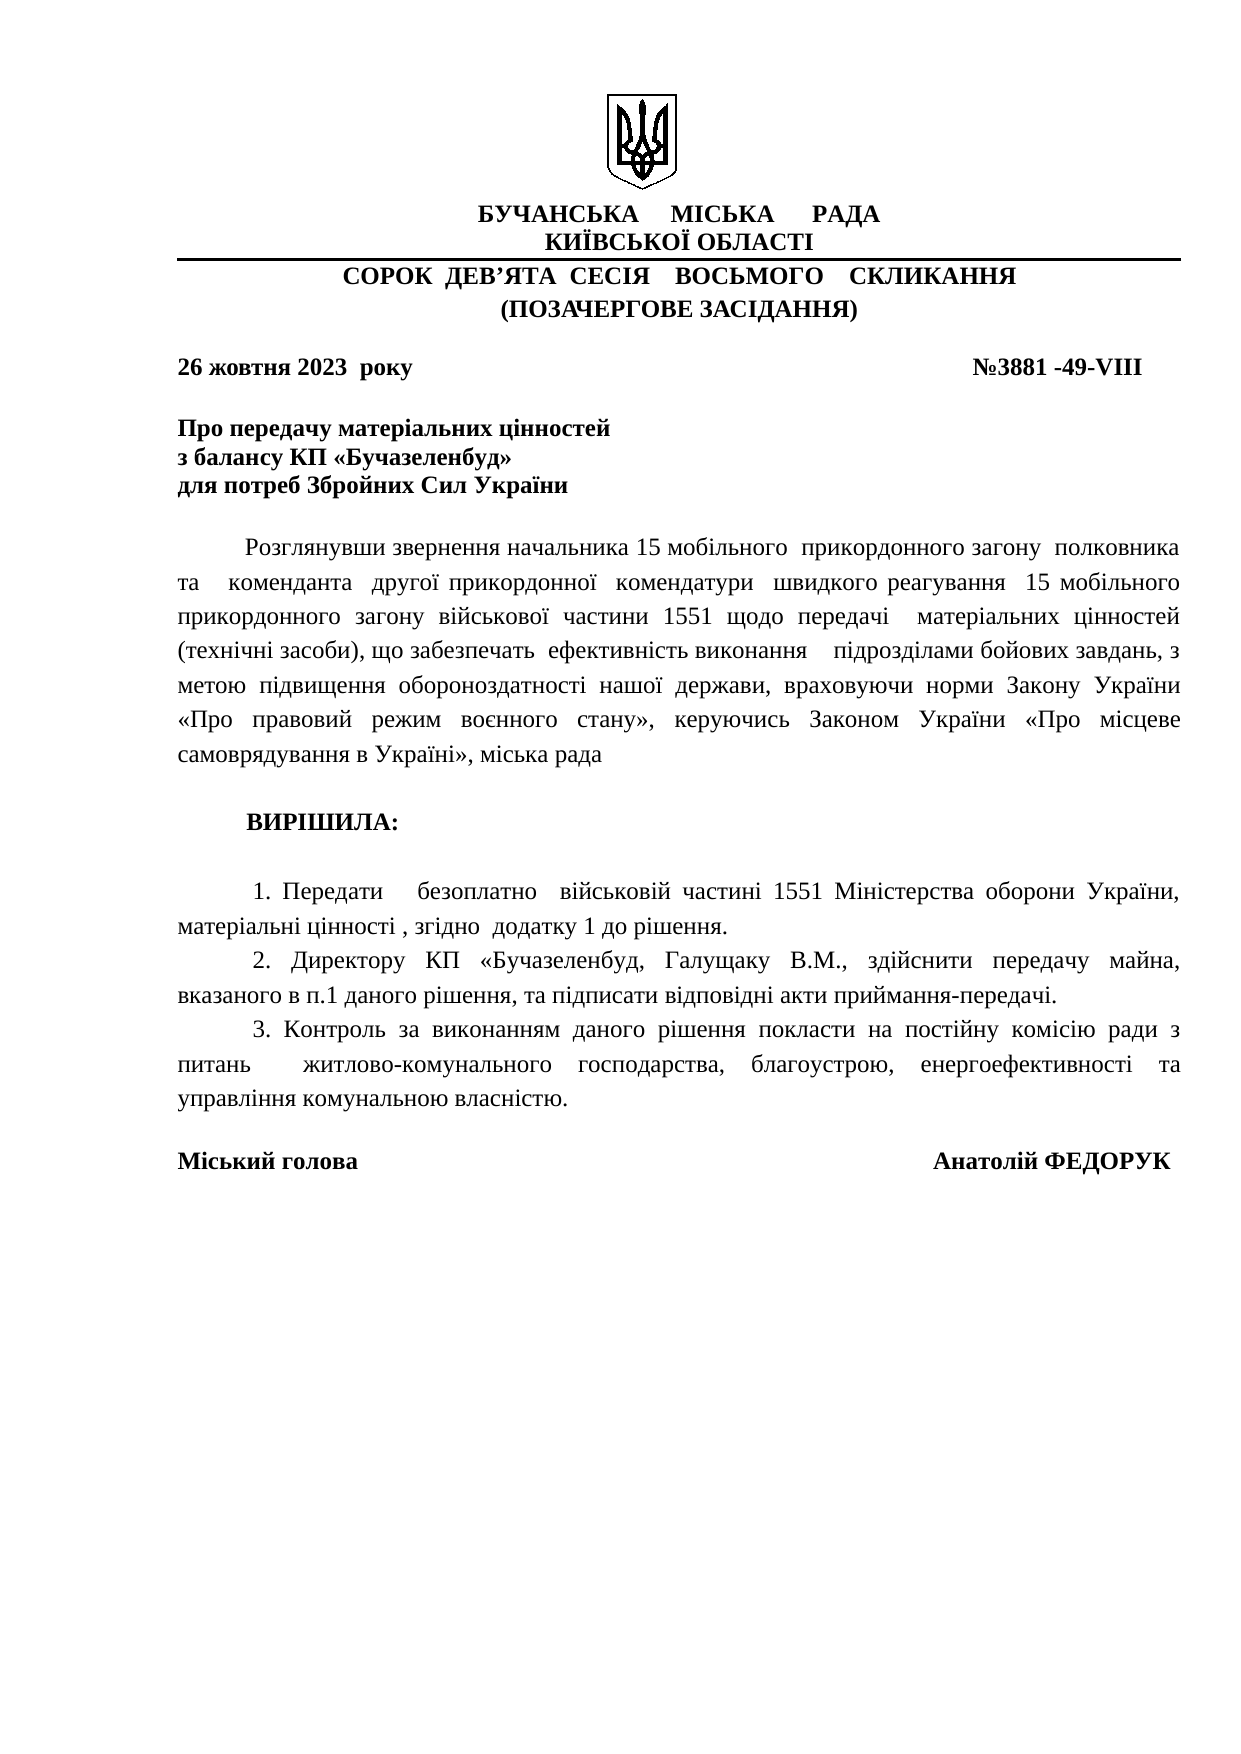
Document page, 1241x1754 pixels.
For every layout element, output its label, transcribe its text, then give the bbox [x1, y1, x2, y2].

text 1. Передати безоплатно військовій частині 1551 Міністерства оборони України, матеріальні цінності , згідно додатку 1 до рішення. [177, 876, 1181, 939]
text Міський голова Анатолій ФЕДОРУК [177, 1146, 1181, 1175]
text Про передачу матеріальних цінностей [177, 413, 1181, 442]
text ВИРІШИЛА: [177, 807, 1181, 836]
text з балансу КП «Бучазеленбуд» [177, 442, 1181, 470]
subtitle (ПОЗАЧЕРГОВЕ ЗАСІДАННЯ) [177, 294, 1181, 323]
text 3. Контроль за виконанням даного рішення покласти на постійну комісію ради з питань житлово-комунального господарства, благоустрою, енергоефективності та управління комунальною власністю. [177, 1014, 1181, 1112]
text СОРОК ДЕВ’ЯТА СЕСІЯ ВОСЬМОГО СКЛИКАННЯ [177, 261, 1181, 290]
text для потреб Збройних Сил України [177, 470, 1181, 499]
subtitle 26 жовтня 2023 року №3881 -49-VІІІ [177, 352, 1181, 381]
text БУЧАНСЬКА МІСЬКА РАДА [177, 199, 1181, 227]
text Розглянувши звернення начальника 15 мобільного прикордонного загону полковника та коменданта другої прикордонної комендатури швидкого реагування 15 мобільного прикордонного загону військової частини 1551 щодо передачі матеріальних цінностей (технічні засоби), що забезпечать ефективність виконання підрозділами бойових завдань, з метою підвищення обороноздатності нашої держави, враховуючи норми Закону України «Про правовий режим воєнного стану», керуючись Законом України «Про місцеве самоврядування в Україні», міська рада [177, 532, 1181, 768]
subtitle КИЇВСЬКОЇ ОБЛАСТІ [177, 227, 1181, 258]
text 2. Директору КП «Бучазеленбуд, Галущаку В.М., здійснити передачу майна, вказаного в п.1 даного рішення, та підписати відповідні акти приймання-передачі. [177, 945, 1181, 1008]
subtitle ПРОЄКТ [177, 89, 1181, 199]
